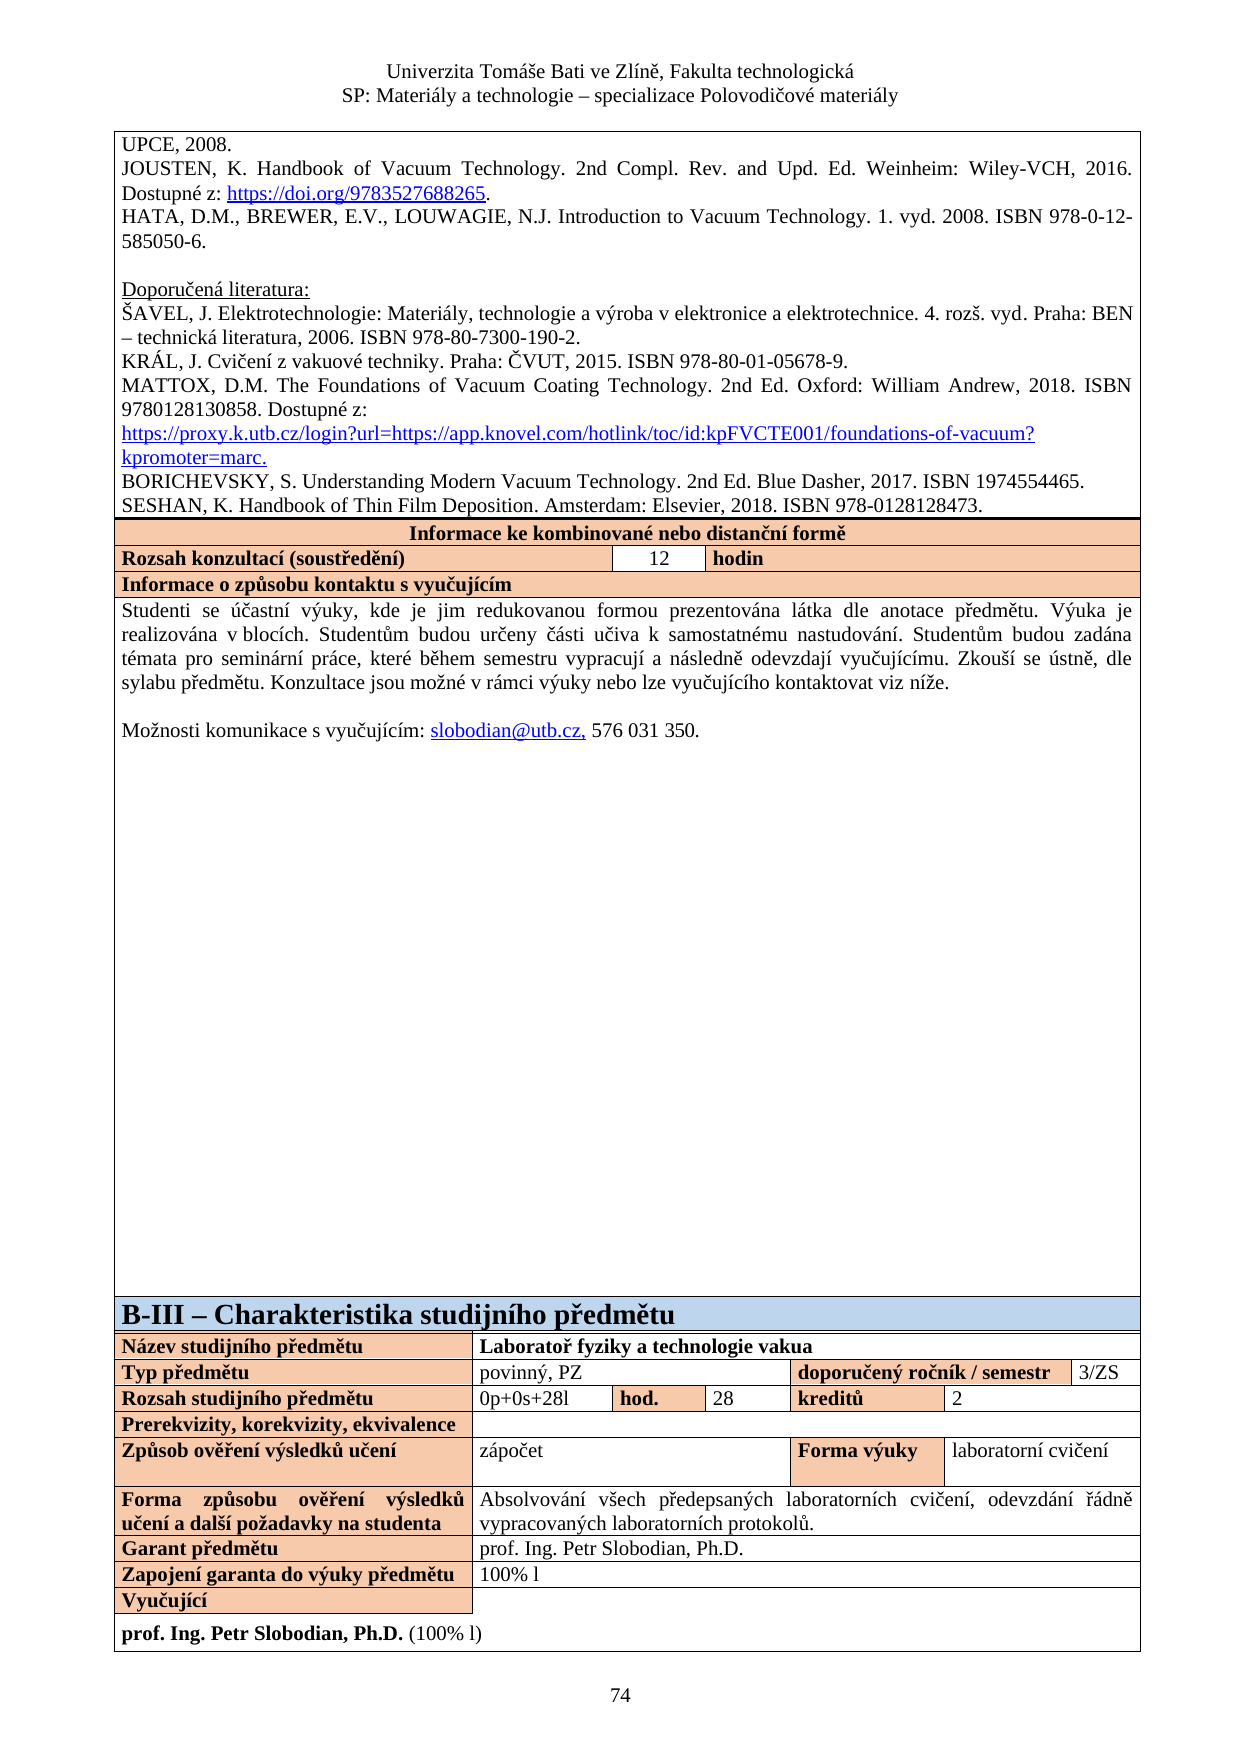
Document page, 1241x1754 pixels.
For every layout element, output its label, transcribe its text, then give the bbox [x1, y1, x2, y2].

table_cell laboratorní cvičení [945, 1438, 1140, 1486]
table_cell Informace o způsobu kontaktu s vyučujícím [115, 572, 1140, 597]
table_cell doporučený ročník / semestr [791, 1360, 1071, 1384]
table_cell hodin [706, 546, 1140, 571]
table_cell povinný, PZ [473, 1360, 790, 1384]
table_cell Prerekvizity, korekvizity, ekvivalence [115, 1412, 472, 1437]
table_cell Zapojení garanta do výuky předmětu [115, 1562, 472, 1587]
table_cell Způsob ověření výsledků učení [115, 1438, 472, 1486]
table_cell Garant předmětu [115, 1536, 472, 1561]
table_cell Studenti se účastní výuky, kde je jim redukovanou formou prezentována látka dle anotace předmětu. Výuka je realizována v blocích. Studentům budou určeny části učiva k samostatnému nastudování. Studentům budou zadána témata pro seminární práce, které během semestru vypracují a následně odevzdají vyučujícímu. Zkouší se ústně, dle sylabu předmětu. Konzultace jsou možné v rámci výuky nebo lze vyučujícího kontaktovat viz níže. Možnosti komunikace s vyučujícím: slobodian@utb.cz, 576 031 350. [115, 598, 1140, 1296]
table_cell Vyučující [115, 1588, 472, 1613]
table_cell [473, 1588, 1140, 1613]
table_cell Forma způsobu ověření výsledků učení a další požadavky na studenta [115, 1487, 472, 1535]
table_cell B-III – Charakteristika studijního předmětu [115, 1297, 1140, 1330]
table_cell 2 [945, 1386, 1140, 1411]
table_cell Rozsah studijního předmětu [115, 1386, 472, 1411]
table_cell Informace ke kombinované nebo distanční formě [115, 520, 1140, 545]
table_cell Laboratoř fyziky a technologie vakua [473, 1334, 1140, 1358]
table_cell prof. Ing. Petr Slobodian, Ph.D. (100% l) [115, 1613, 1140, 1651]
table_cell 100% l [473, 1562, 1140, 1587]
table_cell 28 [706, 1386, 790, 1411]
table_cell Název studijního předmětu [115, 1334, 472, 1358]
table_cell 0p+0s+28l [473, 1386, 612, 1411]
table_cell Forma výuky [791, 1438, 944, 1486]
table_cell 12 [613, 546, 705, 571]
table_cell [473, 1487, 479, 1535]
table_cell [473, 1412, 1140, 1437]
table_cell prof. Ing. Petr Slobodian, Ph.D. [473, 1536, 1140, 1561]
table_cell hod. [613, 1386, 705, 1411]
table_cell Typ předmětu [115, 1360, 472, 1384]
table_cell 3/ZS [1072, 1360, 1140, 1384]
table_cell kreditů [791, 1386, 944, 1411]
table_cell Rozsah konzultací (soustředění) [115, 546, 612, 571]
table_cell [115, 132, 1140, 517]
table_cell Absolvování všech předepsaných laboratorních cvičení, odevzdání řádně vypracovaných laboratorních protokolů. [814, 1487, 1140, 1535]
table_cell zápočet [473, 1438, 790, 1486]
